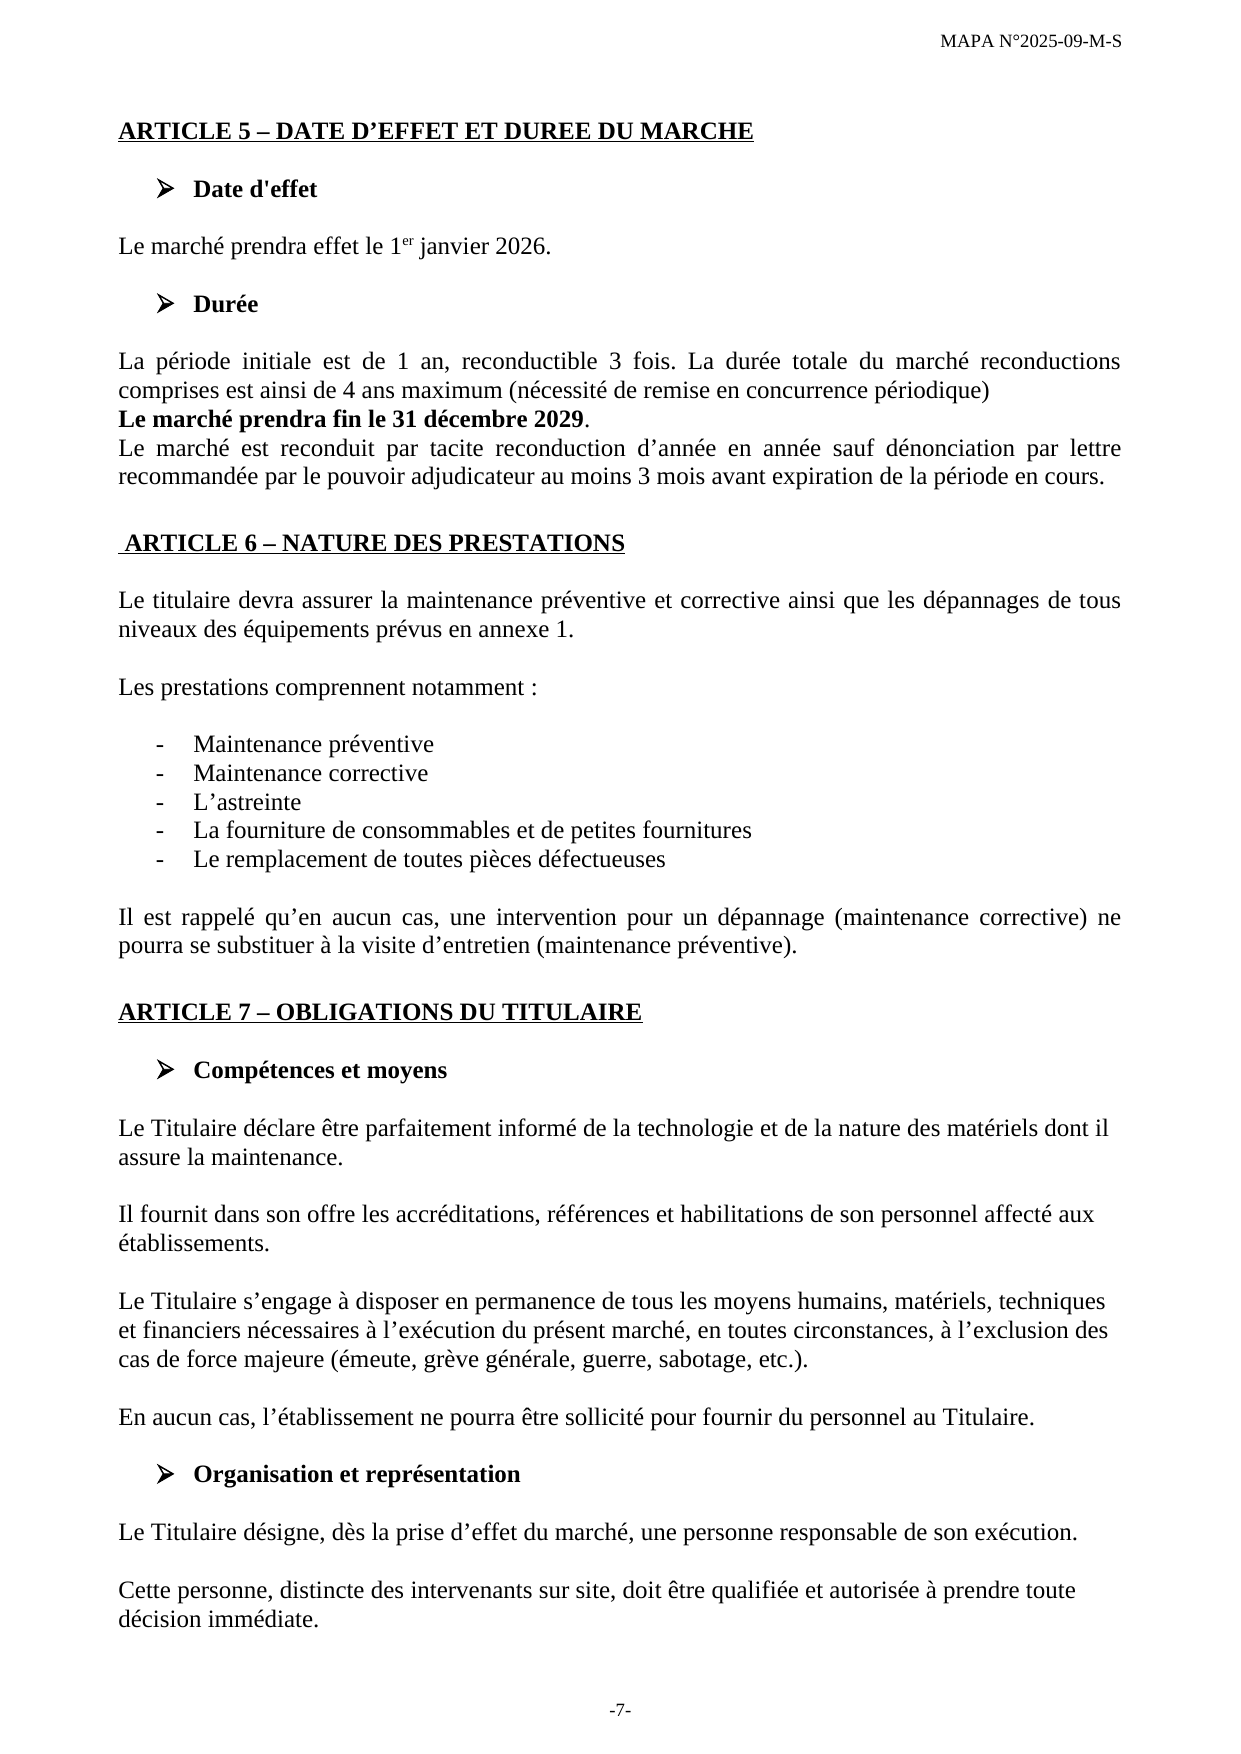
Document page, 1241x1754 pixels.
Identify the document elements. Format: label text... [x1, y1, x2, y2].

subtitle ARTICLE 6 – NATURE DES PRESTATIONS [118, 528, 1122, 556]
subtitle ARTICLE 5 – DATE D’EFFET ET DUREE DU MARCHE [118, 116, 1122, 144]
text Les prestations comprennent notamment : [118, 672, 1122, 701]
list Compétences et moyens [156, 1055, 1122, 1084]
text Le marché est reconduit par tacite reconduction d’année en année sauf dénonciation par lettre recommandée par le pouvoir adjudicateur au moins 3 mois avant expiration de la période en cours. [118, 433, 1122, 490]
list L’astreinte [156, 787, 1122, 816]
text Le Titulaire s’engage à disposer en permanence de tous les moyens humains, matériels, techniques et financiers nécessaires à l’exécution du présent marché, en toutes circonstances, à l’exclusion des cas de force majeure (émeute, grève générale, guerre, sabotage, etc.). [118, 1286, 1122, 1372]
text Le titulaire devra assurer la maintenance préventive et corrective ainsi que les dépannages de tous niveaux des équipements prévus en annexe 1. [118, 586, 1122, 643]
text La période initiale est de 1 an, reconductible 3 fois. La durée totale du marché reconductions comprises est ainsi de 4 ans maximum (nécessité de remise en concurrence périodique) [118, 346, 1122, 404]
text Le Titulaire désigne, dès la prise d’effet du marché, une personne responsable de son exécution. [118, 1517, 1122, 1546]
list Organisation et représentation [156, 1459, 1122, 1488]
list Durée [156, 289, 1122, 318]
list Date d'effet [156, 174, 1122, 203]
text Il est rappelé qu’en aucun cas, une intervention pour un dépannage (maintenance corrective) ne pourra se substituer à la visite d’entretien (maintenance préventive). [118, 902, 1122, 959]
text Cette personne, distincte des intervenants sur site, doit être qualifiée et autorisée à prendre toute décision immédiate. [118, 1575, 1122, 1633]
text Le marché prendra fin le 31 décembre 2029. [118, 404, 1122, 433]
text Le marché prendra effet le 1er janvier 2026. [118, 231, 1122, 260]
text En aucun cas, l’établissement ne pourra être sollicité pour fournir du personnel au Titulaire. [118, 1402, 1122, 1430]
text Le Titulaire déclare être parfaitement informé de la technologie et de la nature des matériels dont il assure la maintenance. [118, 1113, 1122, 1170]
list Maintenance corrective [156, 758, 1122, 787]
list Maintenance préventive [156, 729, 1122, 758]
text Il fournit dans son offre les accréditations, références et habilitations de son personnel affecté aux établissements. [118, 1199, 1122, 1257]
list La fourniture de consommables et de petites fournitures [156, 816, 1122, 844]
list Le remplacement de toutes pièces défectueuses [156, 844, 1122, 873]
subtitle ARTICLE 7 – OBLIGATIONS DU TITULAIRE [118, 997, 1122, 1026]
